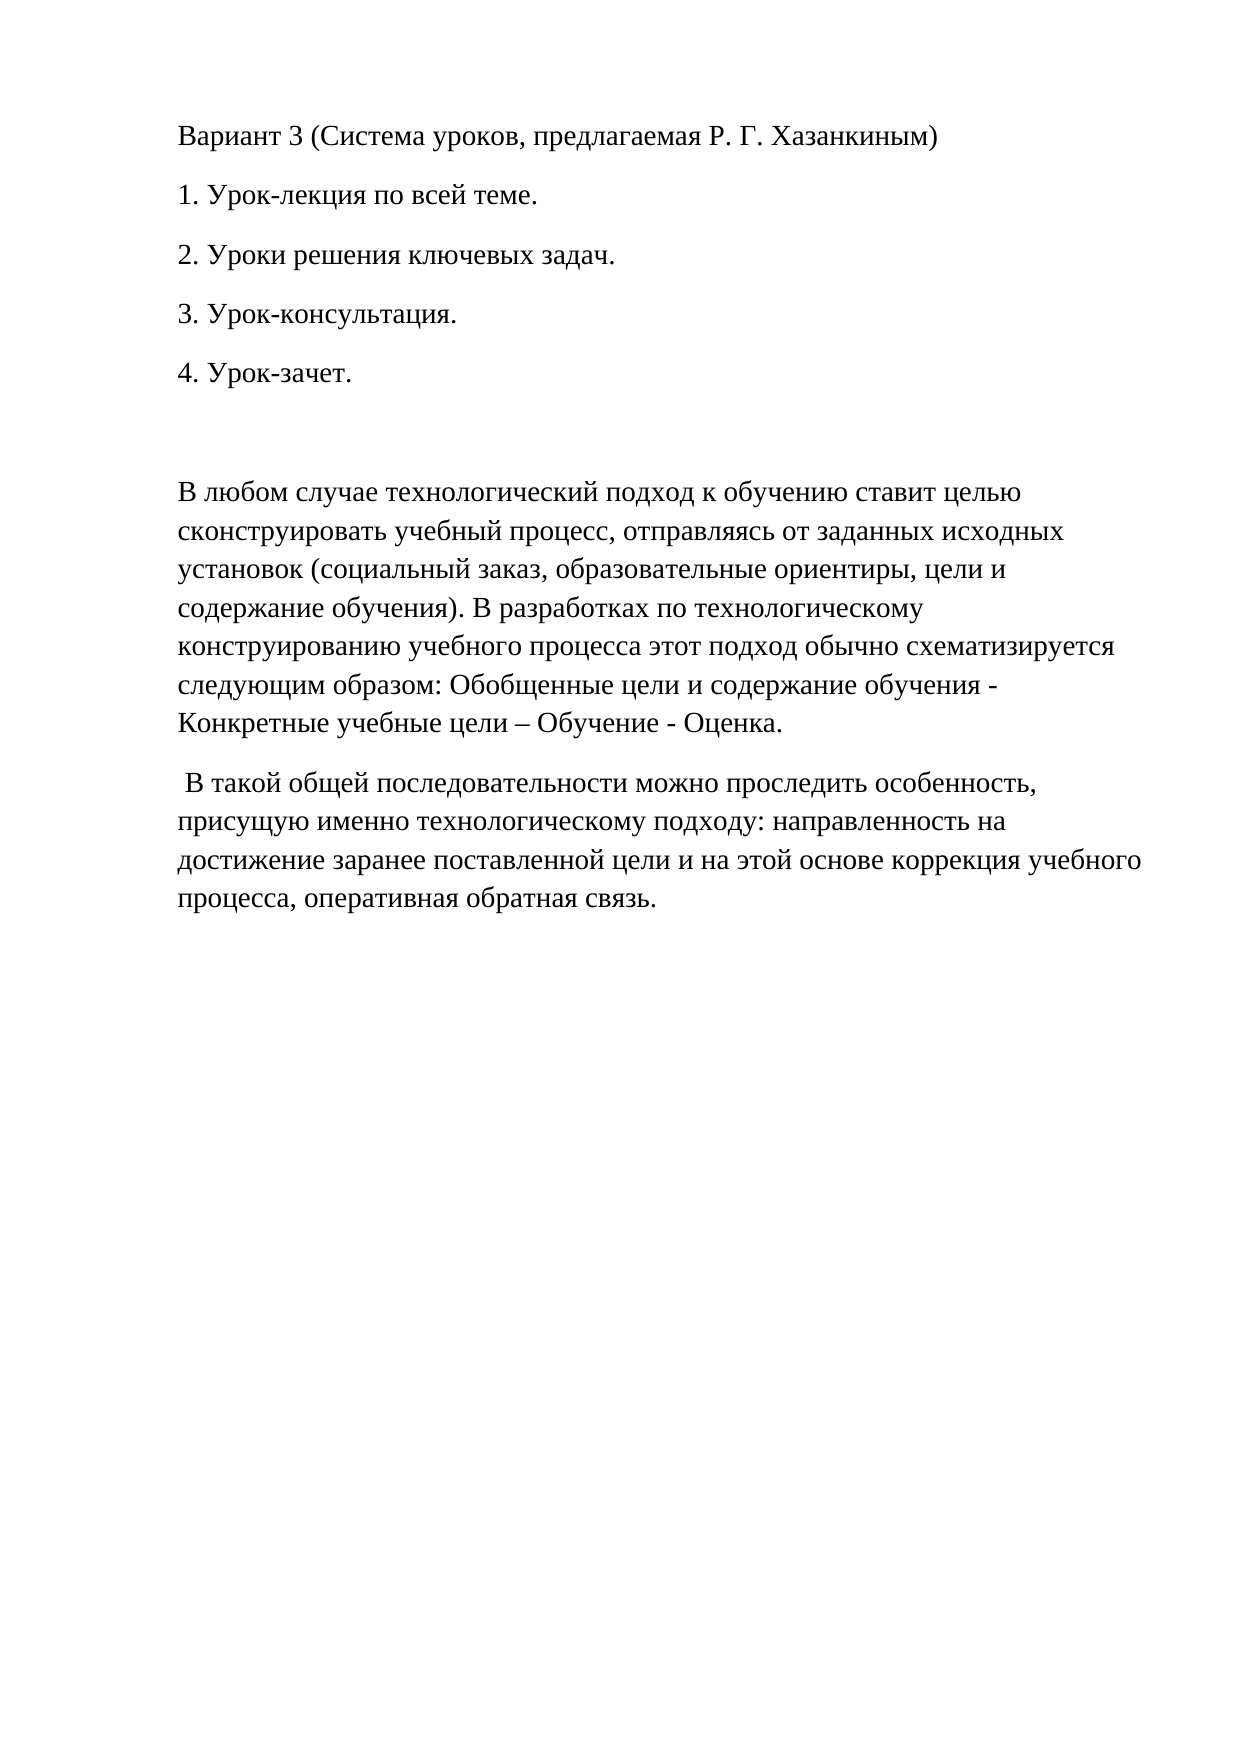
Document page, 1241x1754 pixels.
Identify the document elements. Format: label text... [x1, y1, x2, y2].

text 3. Урок-консультация. [177, 296, 1152, 330]
text В любом случае технологический подход к обучению ставит целью сконструировать учебный процесс, отправляясь от заданных исходных установок (социальный заказ, образовательные ориентиры, цели и содержание обучения). В разработках по технологическому конструированию учебного процесса этот подход обычно схематизируется следующим образом: Обобщенные цели и содержание обучения - Конкретные учебные цели – Обучение - Оценка. [177, 474, 1152, 739]
text Вариант 3 (Система уроков, предлагаемая Р. Г. Хазанкиным) [177, 118, 1152, 152]
text 1. Урок-лекция по всей теме. [177, 177, 1152, 211]
text 4. Урок-зачет. [177, 356, 1152, 389]
text 2. Уроки решения ключевых задач. [177, 237, 1152, 270]
text В такой общей последовательности можно проследить особенность, присущую именно технологическому подходу: направленность на достижение заранее поставленной цели и на этой основе коррекция учебного процесса, оперативная обратная связь. [177, 765, 1152, 914]
